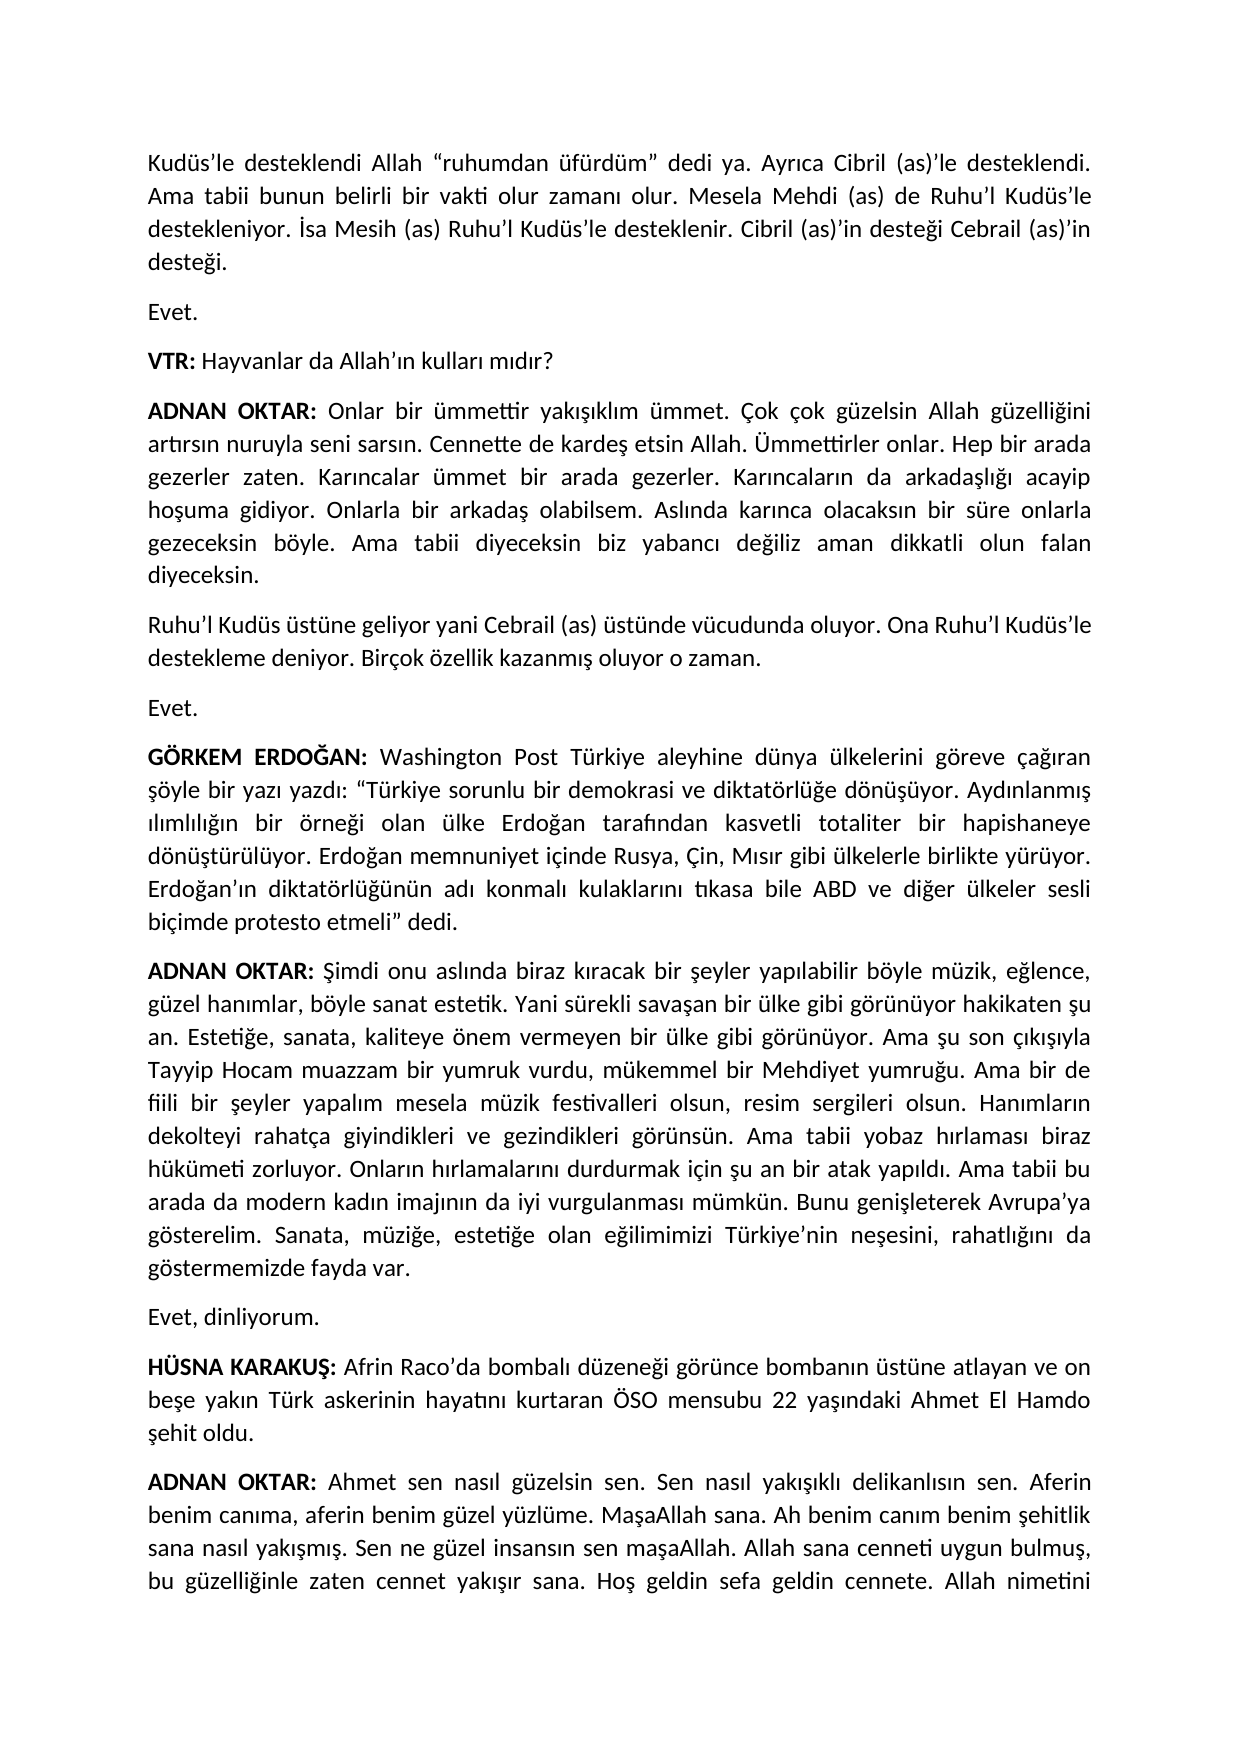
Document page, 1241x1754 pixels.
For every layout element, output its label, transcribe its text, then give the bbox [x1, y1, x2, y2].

text Evet. [148, 296, 1093, 326]
text Ruhu’l Kudüs üstüne geliyor yani Cebrail (as) üstünde vücudunda oluyor. Ona Ruhu’l Kudüs’le destekleme deniyor. Birçok özellik kazanmış oluyor o zaman. [148, 609, 1093, 673]
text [148, 148, 1093, 277]
text HÜSNA KARAKUŞ: Afrin Raco’da bombalı düzeneği görünce bombanın üstüne atlayan ve on beşe yakın Türk askerinin hayatını kurtaran ÖSO mensubu 22 yaşındaki Ahmet El Hamdo şehit oldu. [148, 1351, 1093, 1447]
text Evet. [148, 692, 1093, 722]
text VTR: Hayvanlar da Allah’ın kulları mıdır? [148, 346, 1093, 376]
text ADNAN OKTAR: Şimdi onu aslında biraz kıracak bir şeyler yapılabilir böyle müzik, eğlence, güzel hanımlar, böyle sanat estetik. Yani sürekli savaşan bir ülke gibi görünüyor hakikaten şu an. Estetiğe, sanata, kaliteye önem vermeyen bir ülke gibi görünüyor. Ama şu son çıkışıyla Tayyip Hocam muazzam bir yumruk vurdu, mükemmel bir Mehdiyet yumruğu. Ama bir de fiili bir şeyler yapalım mesela müzik festivalleri olsun, resim sergileri olsun. Hanımların dekolteyi rahatça giyindikleri ve gezindikleri görünsün. Ama tabii yobaz hırlaması biraz hükümeti zorluyor. Onların hırlamalarını durdurmak için şu an bir atak yapıldı. Ama tabii bu arada da modern kadın imajının da iyi vurgulanması mümkün. Bunu genişleterek Avrupa’ya gösterelim. Sanata, müziğe, estetiğe olan eğilimimizi Türkiye’nin neşesini, rahatlığını da göstermemizde fayda var. [148, 956, 1093, 1282]
text ADNAN OKTAR: Onlar bir ümmettir yakışıklım ümmet. Çok çok güzelsin Allah güzelliğini artırsın nuruyla seni sarsın. Cennette de kardeş etsin Allah. Ümmettirler onlar. Hep bir arada gezerler zaten. Karıncalar ümmet bir arada gezerler. Karıncaların da arkadaşlığı acayip hoşuma gidiyor. Onlarla bir arkadaş olabilsem. Aslında karınca olacaksın bir süre onlarla gezeceksin böyle. Ama tabii diyeceksin biz yabancı değiliz aman dikkatli olun falan diyeceksin. [148, 395, 1093, 590]
text Evet, dinliyorum. [148, 1301, 1093, 1332]
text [148, 1466, 1093, 1596]
text GÖRKEM ERDOĞAN: Washington Post Türkiye aleyhine dünya ülkelerini göreve çağıran şöyle bir yazı yazdı: “Türkiye sorunlu bir demokrasi ve diktatörlüğe dönüşüyor. Aydınlanmış ılımlılığın bir örneği olan ülke Erdoğan tarafından kasvetli totaliter bir hapishaneye dönüştürülüyor. Erdoğan memnuniyet içinde Rusya, Çin, Mısır gibi ülkelerle birlikte yürüyor. Erdoğan’ın diktatörlüğünün adı konmalı kulaklarını tıkasa bile ABD ve diğer ülkeler sesli biçimde protesto etmeli” dedi. [148, 741, 1093, 936]
